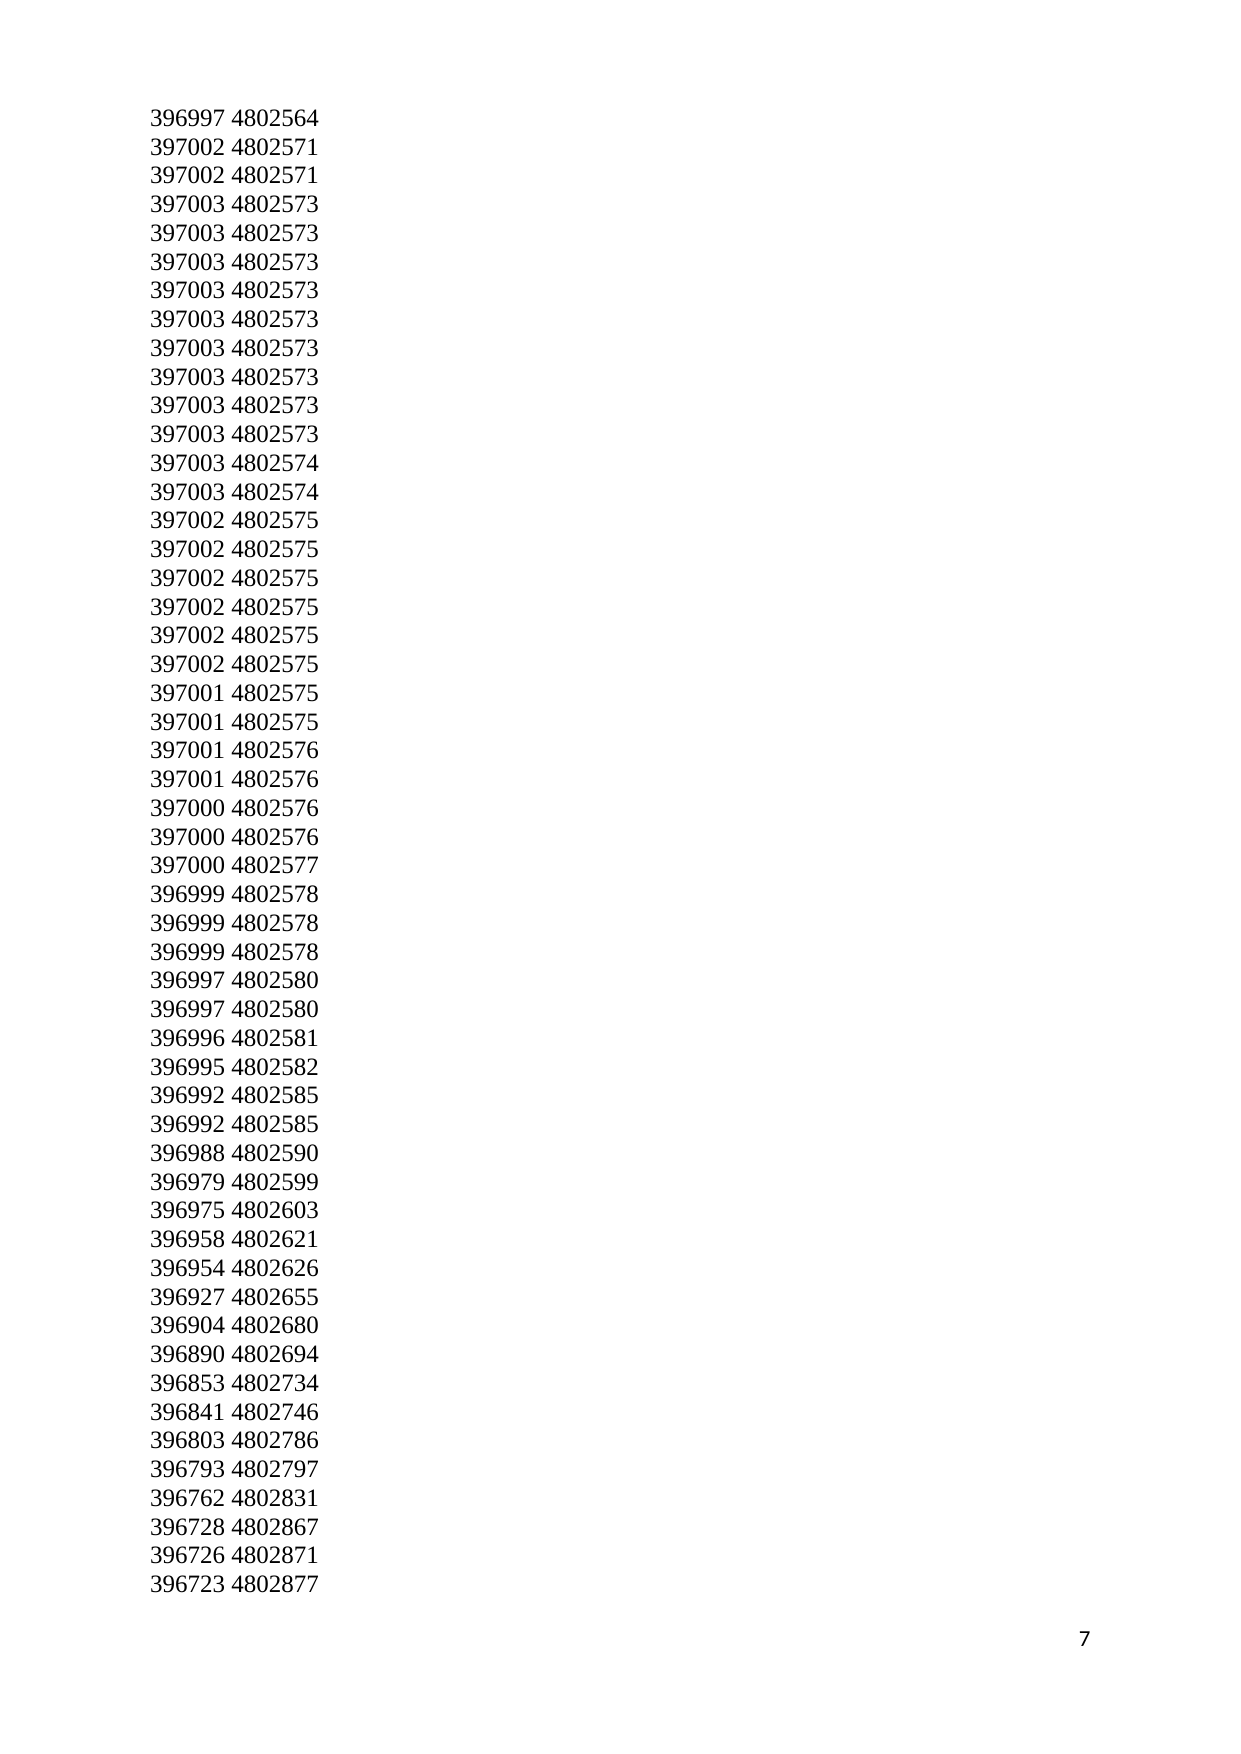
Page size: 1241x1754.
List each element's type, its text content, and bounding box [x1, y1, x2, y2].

text 397003 4802573 [150, 333, 1119, 362]
text 396992 4802585 [150, 1081, 1119, 1109]
text 396997 4802564 [150, 103, 1119, 132]
text 397003 4802573 [150, 419, 1119, 448]
text 396996 4802581 [150, 1023, 1119, 1052]
text 396723 4802877 [150, 1569, 1119, 1598]
text 397003 4802574 [150, 477, 1119, 506]
text 397003 4802573 [150, 247, 1119, 276]
text 396958 4802621 [150, 1224, 1119, 1253]
text 397002 4802575 [150, 592, 1119, 621]
text 397001 4802575 [150, 707, 1119, 736]
text 397000 4802577 [150, 851, 1119, 879]
text 396853 4802734 [150, 1368, 1119, 1397]
text 396999 4802578 [150, 937, 1119, 966]
text 396997 4802580 [150, 994, 1119, 1023]
text 397002 4802575 [150, 506, 1119, 534]
text 397001 4802575 [150, 678, 1119, 707]
text 397003 4802573 [150, 391, 1119, 419]
text 396954 4802626 [150, 1253, 1119, 1282]
text 396999 4802578 [150, 908, 1119, 937]
text 396997 4802580 [150, 966, 1119, 994]
text 397000 4802576 [150, 822, 1119, 851]
text 396793 4802797 [150, 1454, 1119, 1483]
text 396979 4802599 [150, 1167, 1119, 1196]
text 397003 4802573 [150, 218, 1119, 247]
text 396988 4802590 [150, 1138, 1119, 1167]
text 396762 4802831 [150, 1483, 1119, 1512]
text 396803 4802786 [150, 1426, 1119, 1454]
text 397002 4802575 [150, 621, 1119, 649]
text 397003 4802574 [150, 448, 1119, 477]
text 397002 4802571 [150, 132, 1119, 161]
text 397000 4802576 [150, 793, 1119, 822]
text 396726 4802871 [150, 1541, 1119, 1569]
text 396841 4802746 [150, 1397, 1119, 1426]
text 396728 4802867 [150, 1512, 1119, 1541]
text 397003 4802573 [150, 362, 1119, 391]
text 397001 4802576 [150, 764, 1119, 793]
text 396975 4802603 [150, 1196, 1119, 1224]
text 396927 4802655 [150, 1282, 1119, 1311]
text 397001 4802576 [150, 736, 1119, 764]
text 397003 4802573 [150, 304, 1119, 333]
text 396995 4802582 [150, 1052, 1119, 1081]
text 396999 4802578 [150, 879, 1119, 908]
text 397003 4802573 [150, 276, 1119, 304]
text 396890 4802694 [150, 1339, 1119, 1368]
text 397002 4802571 [150, 161, 1119, 189]
text 397003 4802573 [150, 189, 1119, 218]
text 397002 4802575 [150, 649, 1119, 678]
text 397002 4802575 [150, 534, 1119, 563]
text 396904 4802680 [150, 1311, 1119, 1339]
text 396992 4802585 [150, 1109, 1119, 1138]
text 397002 4802575 [150, 563, 1119, 592]
